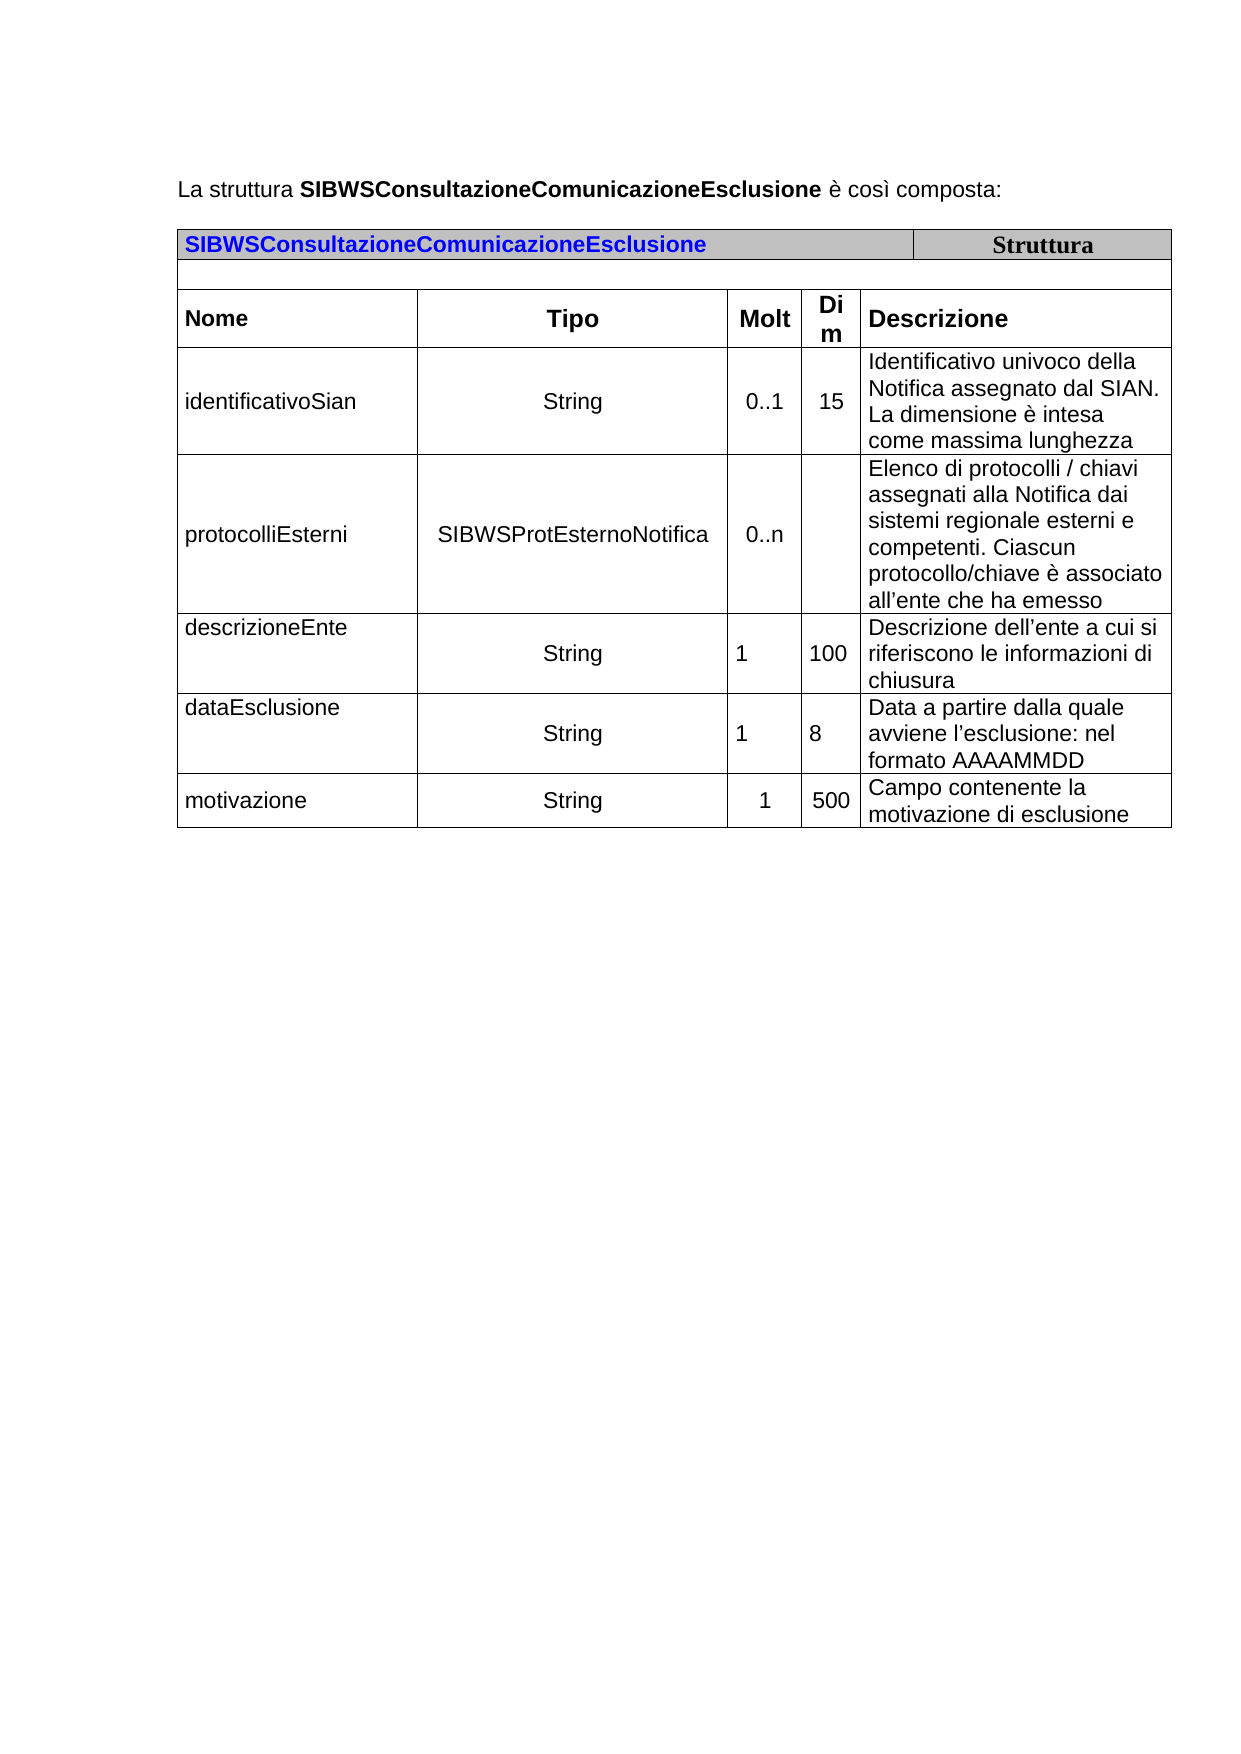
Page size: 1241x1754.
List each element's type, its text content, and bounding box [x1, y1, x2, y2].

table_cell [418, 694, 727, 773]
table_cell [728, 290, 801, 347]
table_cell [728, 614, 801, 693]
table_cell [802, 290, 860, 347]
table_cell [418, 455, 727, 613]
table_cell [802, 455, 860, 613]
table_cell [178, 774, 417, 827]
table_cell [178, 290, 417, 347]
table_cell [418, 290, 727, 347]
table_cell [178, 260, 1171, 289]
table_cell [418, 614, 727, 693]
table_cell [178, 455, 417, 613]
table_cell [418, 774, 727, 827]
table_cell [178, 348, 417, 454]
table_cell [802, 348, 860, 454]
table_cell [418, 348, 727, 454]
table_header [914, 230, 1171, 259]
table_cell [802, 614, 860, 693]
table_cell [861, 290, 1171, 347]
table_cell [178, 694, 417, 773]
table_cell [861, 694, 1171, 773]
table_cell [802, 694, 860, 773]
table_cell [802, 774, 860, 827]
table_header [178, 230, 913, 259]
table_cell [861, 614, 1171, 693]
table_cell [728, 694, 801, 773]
text La struttura SIBWSConsultazioneComunicazioneEsclusione è così composta: [177, 176, 1081, 203]
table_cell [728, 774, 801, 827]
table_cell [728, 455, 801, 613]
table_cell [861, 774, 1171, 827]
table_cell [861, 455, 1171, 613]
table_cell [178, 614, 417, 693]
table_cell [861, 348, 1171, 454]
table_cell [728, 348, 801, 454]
